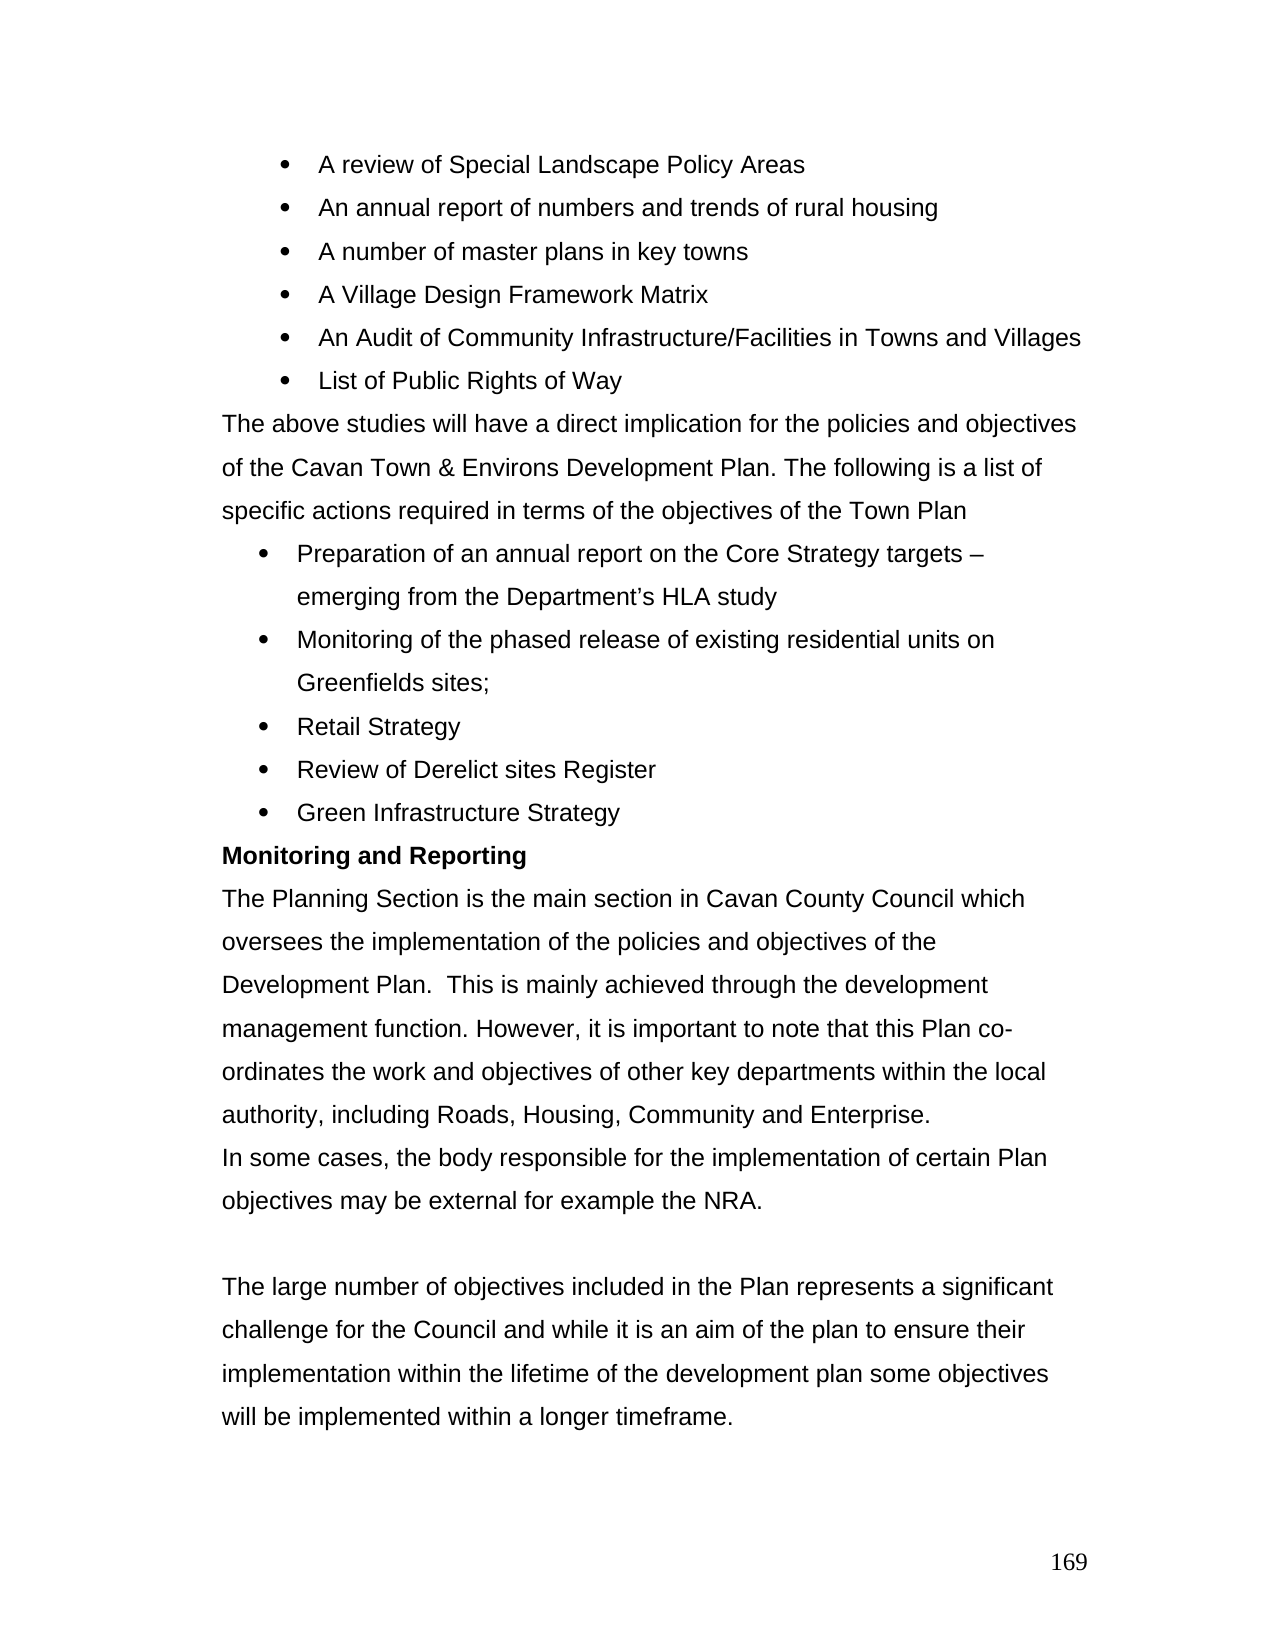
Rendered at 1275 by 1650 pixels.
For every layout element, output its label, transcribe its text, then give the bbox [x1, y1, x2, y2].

list An Audit of Community Infrastructure/Facilities in Towns and Villages [281, 323, 1088, 352]
list An annual report of numbers and trends of rural housing [281, 193, 1088, 222]
list List of Public Rights of Way [281, 366, 1088, 395]
text The large number of objectives included in the Plan represents a significant challenge for the Council and while it is an aim of the plan to ensure their implementation within the lifetime of the development plan some objectives will be implemented within a longer timeframe. [222, 1272, 1088, 1431]
list A review of Special Landscape Policy Areas [281, 150, 1088, 179]
list Preparation of an annual report on the Core Strategy targets – emerging from the Department’s HLA study [259, 539, 1088, 611]
list The above studies will have a direct implication for the policies and objectives of the Cavan Town & Environs Development Plan. The following is a list of specific actions required in terms of the objectives of the Town Plan [222, 409, 1088, 524]
list A Village Design Framework Matrix [281, 280, 1088, 308]
list Retail Strategy [259, 711, 1088, 740]
list Review of Derelict sites Register [259, 755, 1088, 783]
text The Planning Section is the main section in Cavan County Council which oversees the implementation of the policies and objectives of the Development Plan. This is mainly achieved through the development management function. However, it is important to note that this Plan co-ordinates the work and objectives of other key departments within the local authority, including Roads, Housing, Community and Enterprise. [222, 884, 1088, 1129]
list A number of master plans in key towns [281, 236, 1088, 265]
text In some cases, the body responsible for the implementation of certain Plan objectives may be external for example the NRA. [222, 1143, 1088, 1215]
list Green Infrastructure Strategy [259, 798, 1088, 827]
text Monitoring and Reporting [222, 841, 1088, 870]
list Monitoring of the phased release of existing residential units on Greenfields sites; [259, 625, 1088, 697]
